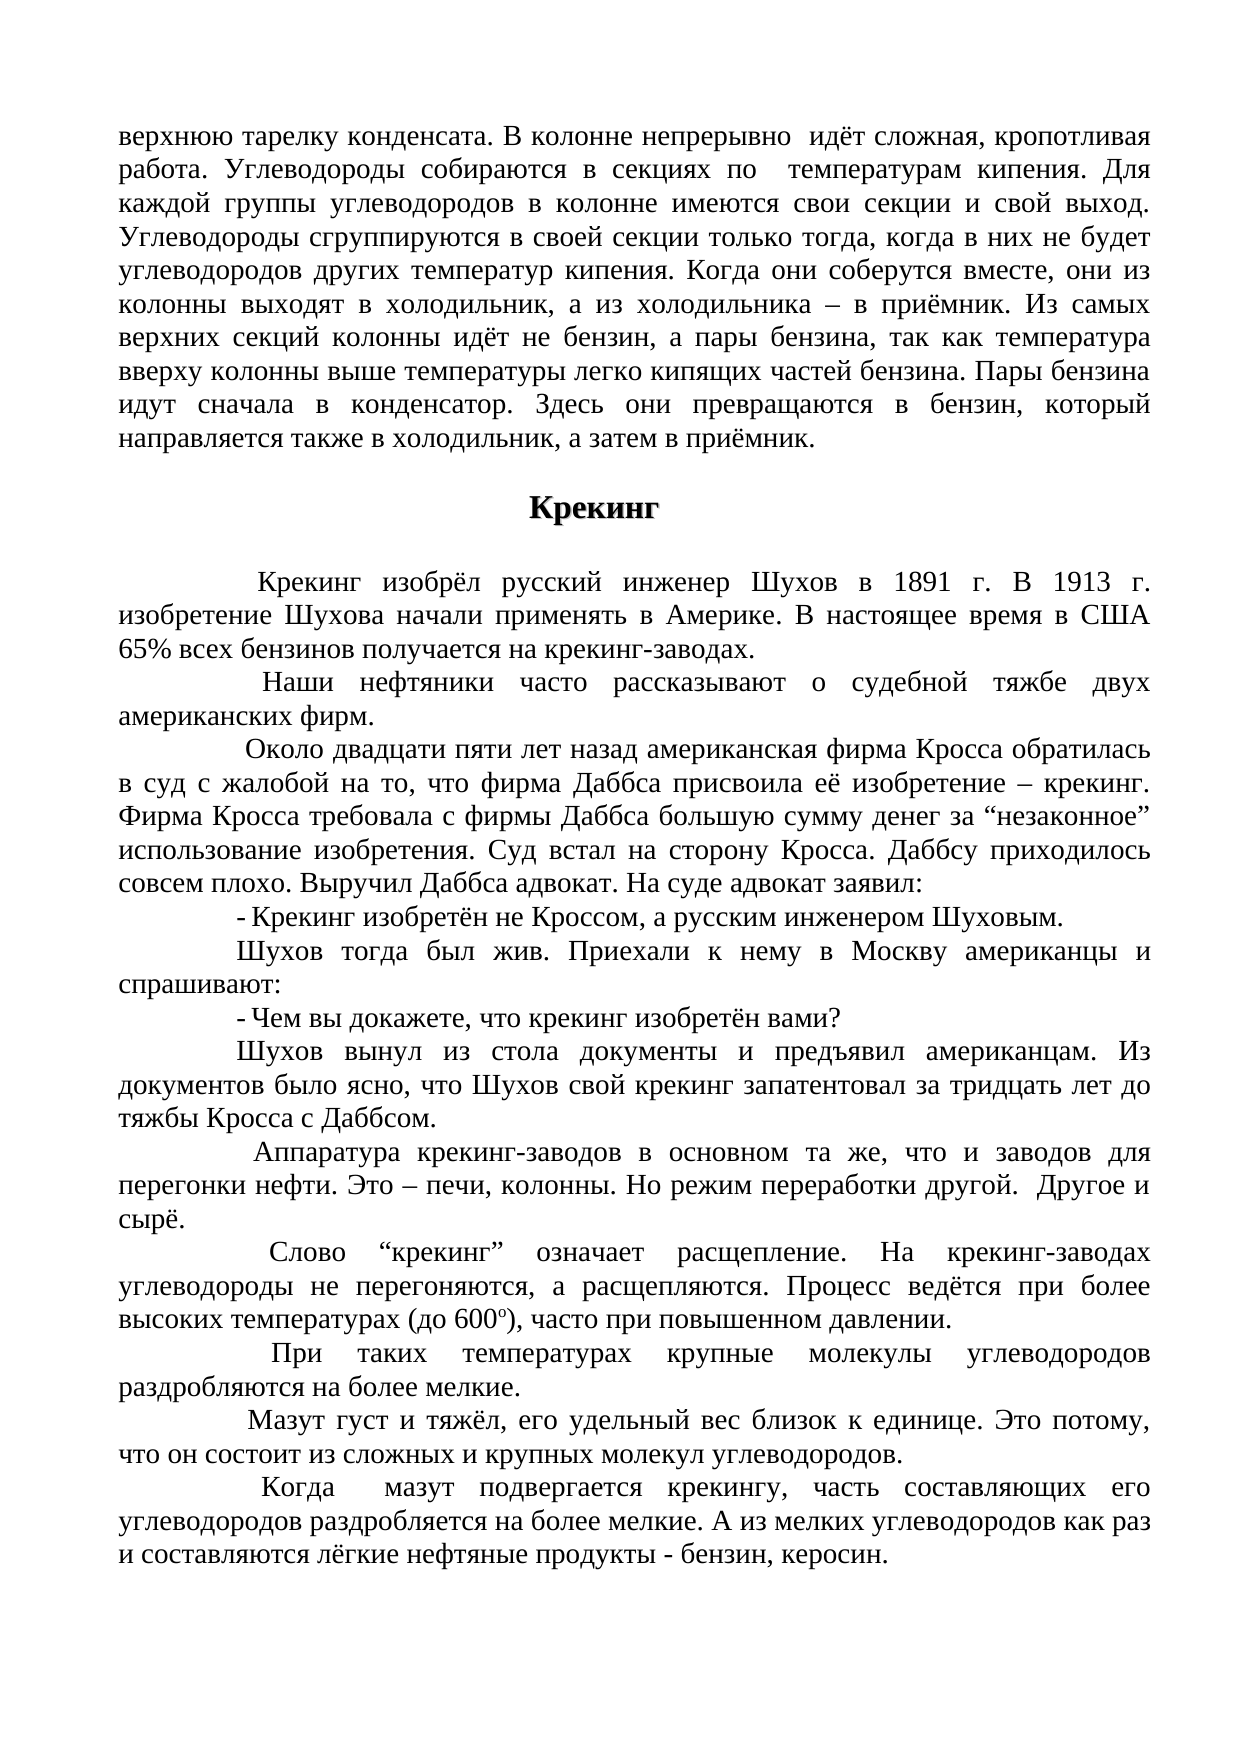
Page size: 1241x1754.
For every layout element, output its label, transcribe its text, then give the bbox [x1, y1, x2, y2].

text Слово “крекинг” означает расщепление. На крекинг-заводах углеводороды не перегоняются, а расщепляются. Процесс ведётся при более высоких температурах (до 600о), часто при повышенном давлении. [118, 1234, 1152, 1335]
text Мазут густ и тяжёл, его удельный вес близок к единице. Это потому, что он состоит из сложных и крупных молекул углеводородов. [118, 1402, 1152, 1469]
list Крекинг изобретён не Кроссом, а русским инженером Шуховым. [118, 899, 1152, 933]
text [118, 118, 1152, 453]
text При таких температурах крупные молекулы углеводородов раздробляются на более мелкие. [118, 1335, 1152, 1402]
text Шухов вынул из стола документы и предъявил американцам. Из документов было ясно, что Шухов свой крекинг запатентовал за тридцать лет до тяжбы Кросса с Даббсом. [118, 1033, 1152, 1134]
text Крекинг [118, 487, 1152, 525]
text Шухов тогда был жив. Приехали к нему в Москву американцы и спрашивают: [118, 933, 1152, 1000]
text Около двадцати пяти лет назад американская фирма Кросса обратилась в суд с жалобой на то, что фирма Даббса присвоила её изобретение – крекинг. Фирма Кросса требовала с фирмы Даббса большую сумму денег за “незаконное” использование изобретения. Суд встал на сторону Кросса. Даббсу приходилось совсем плохо. Выручил Даббса адвокат. На суде адвокат заявил: [118, 731, 1152, 899]
text Наши нефтяники часто рассказывают о судебной тяжбе двух американских фирм. [118, 664, 1152, 731]
text Когда мазут подвергается крекингу, часть составляющих его углеводородов раздробляется на более мелкие. А из мелких углеводородов как раз и составляются лёгкие нефтяные продукты - бензин, керосин. [118, 1469, 1152, 1570]
list Чем вы докажете, что крекинг изобретён вами? [118, 1000, 1152, 1033]
text Крекинг изобрёл русский инженер Шухов в . В . изобретение Шухова начали применять в Америке. В настоящее время в США 65% всех бензинов получается на крекинг-заводах. [118, 564, 1152, 664]
text Аппаратура крекинг-заводов в основном та же, что и заводов для перегонки нефти. Это – печи, колонны. Но режим переработки другой. Другое и сырё. [118, 1134, 1152, 1234]
